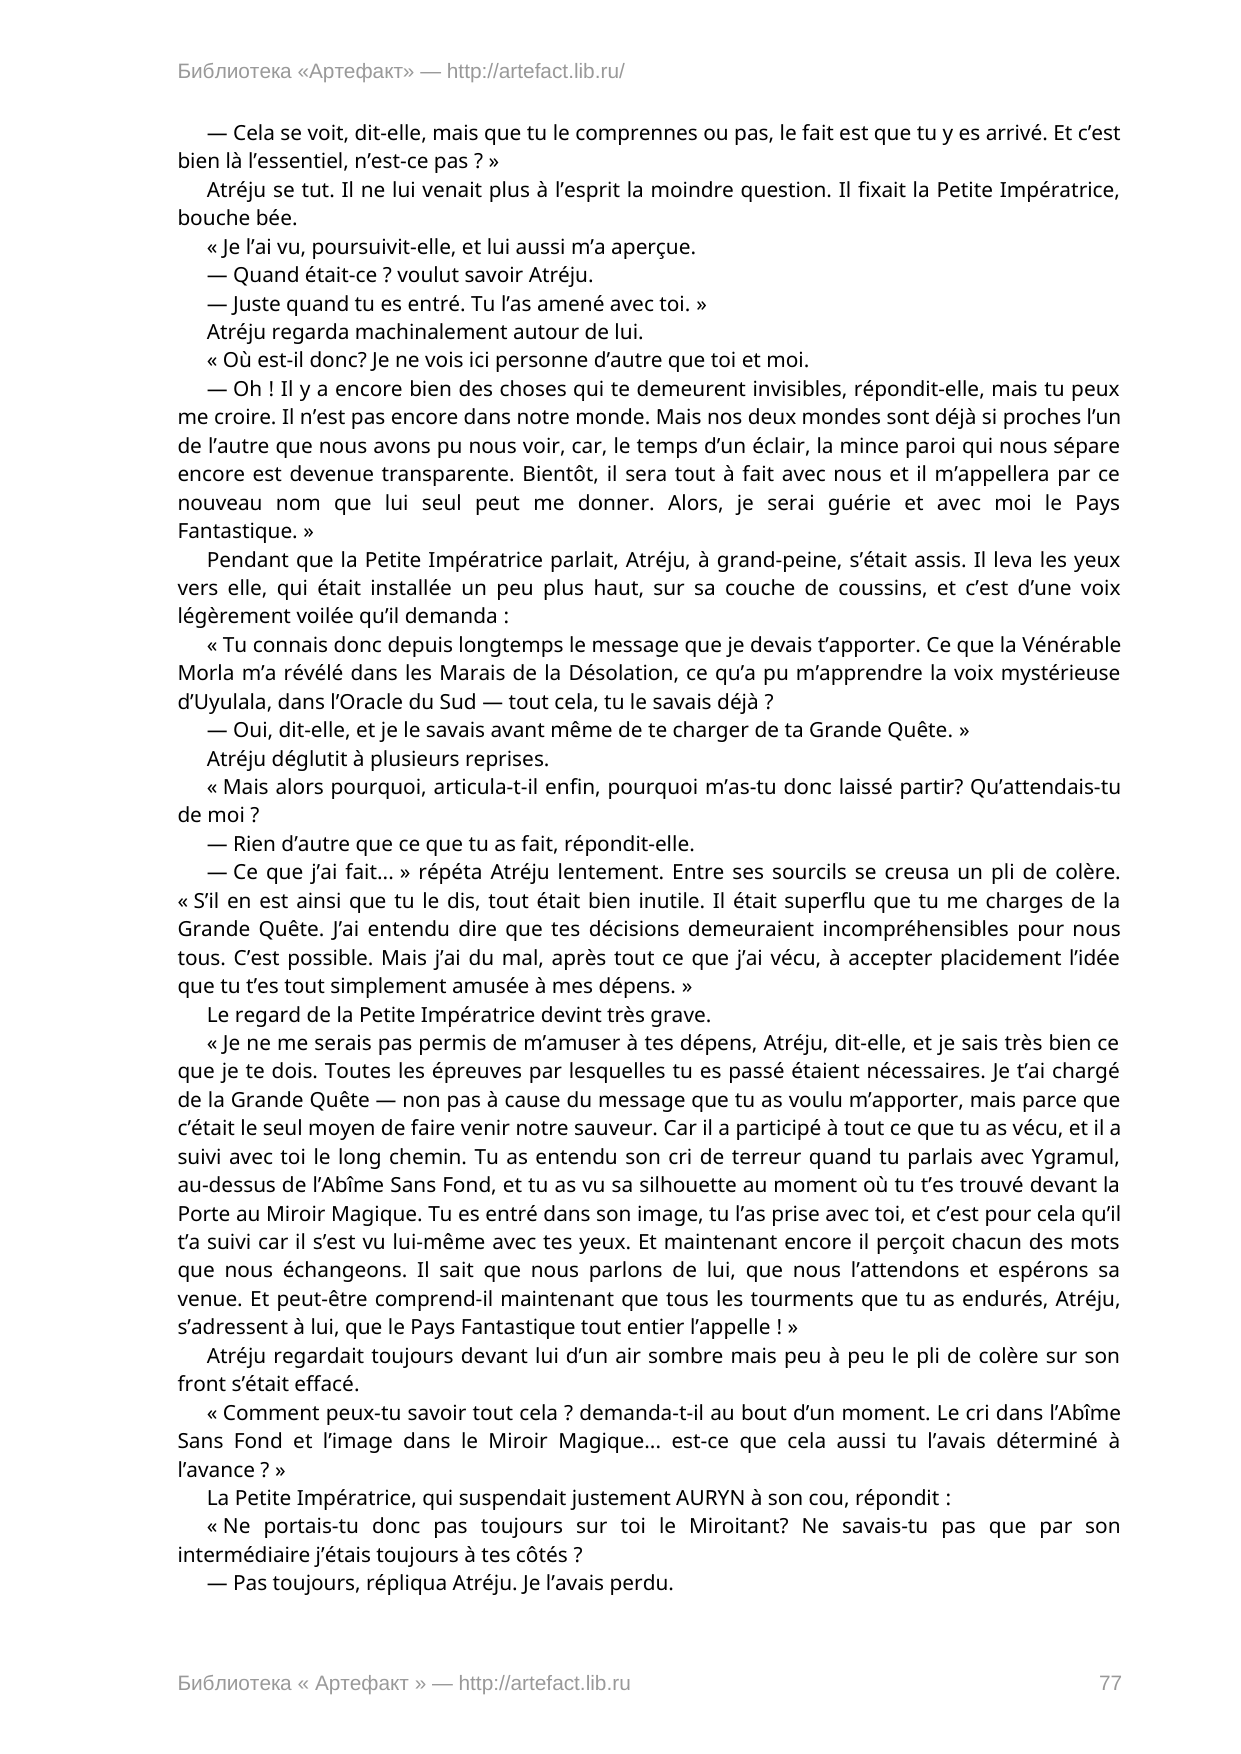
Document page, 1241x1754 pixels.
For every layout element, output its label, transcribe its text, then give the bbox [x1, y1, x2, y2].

text Pendant que la Petite Impératrice parlait, Atréju, à grand-peine, s’était assis. Il leva les yeux vers elle, qui était installée un peu plus haut, sur sa couche de coussins, et c’est d’une voix légèrement voilée qu’il demanda : [177, 545, 1122, 630]
text — Oh ! Il y a encore bien des choses qui te demeurent invisibles, répondit-elle, mais tu peux me croire. Il n’est pas encore dans notre monde. Mais nos deux mondes sont déjà si proches l’un de l’autre que nous avons pu nous voir, car, le temps d’un éclair, la mince paroi qui nous sépare encore est devenue transparente. Bientôt, il sera tout à fait avec nous et il m’appellera par ce nouveau nom que lui seul peut me donner. Alors, je serai guérie et avec moi le Pays Fantastique. » [177, 374, 1122, 545]
text Atréju regardait toujours devant lui d’un air sombre mais peu à peu le pli de colère sur son front s’était effacé. [177, 1341, 1122, 1398]
text La Petite Impératrice, qui suspendait justement AURYN à son cou, répondit : [177, 1483, 1122, 1512]
text — Oui, dit-elle, et je le savais avant même de te charger de ta Grande Quête. » [177, 715, 1122, 744]
text Le regard de la Petite Impératrice devint très grave. [177, 1000, 1122, 1028]
text Atréju déglutit à plusieurs reprises. [177, 744, 1122, 772]
text « Mais alors pourquoi, articula-t-il enfin, pourquoi m’as-tu donc laissé partir? Qu’attendais-tu de moi ? [177, 772, 1122, 829]
text — Quand était-ce ? voulut savoir Atréju. [177, 260, 1122, 289]
text « Tu connais donc depuis longtemps le message que je devais t’apporter. Ce que la Vénérable Morla m’a révélé dans les Marais de la Désolation, ce qu’a pu m’apprendre la voix mystérieuse d’Uyulala, dans l’Oracle du Sud — tout cela, tu le savais déjà ? [177, 630, 1122, 715]
text Atréju regarda machinalement autour de lui. [177, 317, 1122, 346]
text « Ne portais-tu donc pas toujours sur toi le Miroitant? Ne savais-tu pas que par son intermédiaire j’étais toujours à tes côtés ? [177, 1512, 1122, 1568]
text — Rien d’autre que ce que tu as fait, répondit-elle. [177, 829, 1122, 857]
text « Je ne me serais pas permis de m’amuser à tes dépens, Atréju, dit-elle, et je sais très bien ce que je te dois. Toutes les épreuves par lesquelles tu es passé étaient nécessaires. Je t’ai chargé de la Grande Quête — non pas à cause du message que tu as voulu m’apporter, mais parce que c’était le seul moyen de faire venir notre sauveur. Car il a participé à tout ce que tu as vécu, et il a suivi avec toi le long chemin. Tu as entendu son cri de terreur quand tu parlais avec Ygramul, au-dessus de l’Abîme Sans Fond, et tu as vu sa silhouette au moment où tu t’es trouvé devant la Porte au Miroir Magique. Tu es entré dans son image, tu l’as prise avec toi, et c’est pour cela qu’il t’a suivi car il s’est vu lui-même avec tes yeux. Et maintenant encore il perçoit chacun des mots que nous échangeons. Il sait que nous parlons de lui, que nous l’attendons et espérons sa venue. Et peut-être comprend-il maintenant que tous les tourments que tu as endurés, Atréju, s’adressent à lui, que le Pays Fantastique tout entier l’appelle ! » [177, 1028, 1122, 1341]
text — Juste quand tu es entré. Tu l’as amené avec toi. » [177, 289, 1122, 317]
text — Ce que j’ai fait... » répéta Atréju lentement. Entre ses sourcils se creusa un pli de colère. « S’il en est ainsi que tu le dis, tout était bien inutile. Il était superflu que tu me charges de la Grande Quête. J’ai entendu dire que tes décisions demeuraient incompréhensibles pour nous tous. C’est possible. Mais j’ai du mal, après tout ce que j’ai vécu, à accepter placidement l’idée que tu t’es tout simplement amusée à mes dépens. » [177, 857, 1122, 1000]
text « Où est-il donc? Je ne vois ici personne d’autre que toi et moi. [177, 346, 1122, 374]
text « Je l’ai vu, poursuivit-elle, et lui aussi m’a aperçue. [177, 232, 1122, 260]
text — Pas toujours, répliqua Atréju. Je l’avais perdu. [177, 1568, 1122, 1597]
text Atréju se tut. Il ne lui venait plus à l’esprit la moindre question. Il fixait la Petite Impératrice, bouche bée. [177, 175, 1122, 232]
text « Comment peux-tu savoir tout cela ? demanda-t-il au bout d’un moment. Le cri dans l’Abîme Sans Fond et l’image dans le Miroir Magique... est-ce que cela aussi tu l’avais déterminé à l’avance ? » [177, 1398, 1122, 1483]
text — Cela se voit, dit-elle, mais que tu le comprennes ou pas, le fait est que tu y es arrivé. Et c’est bien là l’essentiel, n’est-ce pas ? » [177, 118, 1122, 175]
